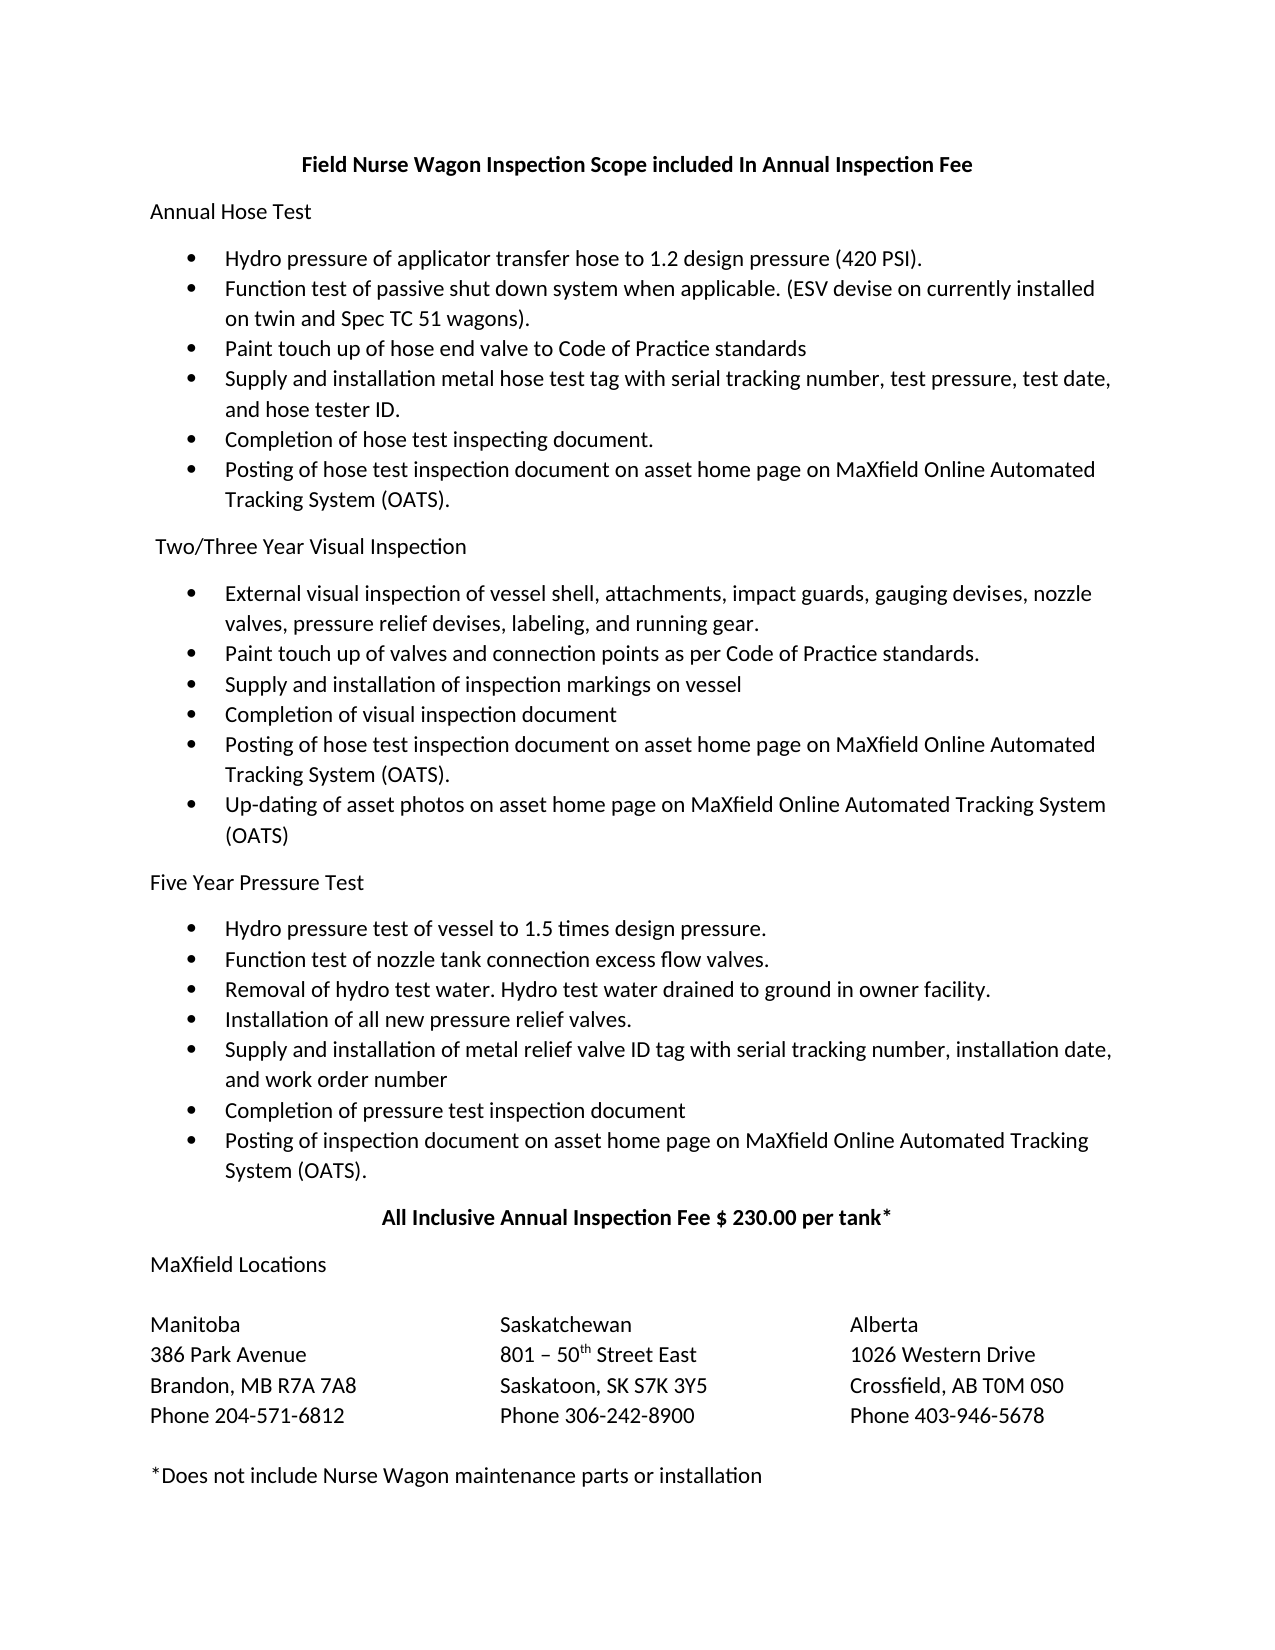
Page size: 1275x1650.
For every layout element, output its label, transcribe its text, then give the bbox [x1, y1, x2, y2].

text Phone 204-571-6812 [150, 1401, 425, 1429]
text *Does not include Nurse Wagon maintenance parts or installation [150, 1461, 1125, 1489]
text Alberta [850, 1310, 1125, 1338]
text All Inclusive Annual Inspection Fee $ 230.00 per tank* [150, 1203, 1125, 1231]
list Completion of hose test inspecting document. [187, 425, 1125, 453]
list Paint touch up of hose end valve to Code of Practice standards [187, 334, 1125, 362]
list External visual inspection of vessel shell, attachments, impact guards, gauging devises, nozzle valves, pressure relief devises, labeling, and running gear. [187, 579, 1125, 637]
list Function test of nozzle tank connection excess flow valves. [187, 945, 1125, 973]
text 1026 Western Drive [850, 1341, 1125, 1369]
text Five Year Pressure Test [150, 868, 1125, 896]
list Supply and installation metal hose test tag with serial tracking number, test pressure, test date, and hose tester ID. [187, 364, 1125, 423]
text Phone 403-946-5678 [850, 1401, 1125, 1429]
text Manitoba [150, 1310, 425, 1338]
list Posting of hose test inspection document on asset home page on MaXfield Online Automated Tracking System (OATS). [187, 455, 1125, 513]
text Crossfield, AB T0M 0S0 [850, 1371, 1125, 1399]
list Posting of hose test inspection document on asset home page on MaXfield Online Automated Tracking System (OATS). [187, 730, 1125, 788]
list Function test of passive shut down system when applicable. (ESV devise on currently installed on twin and Spec TC 51 wagons). [187, 274, 1125, 332]
text 801 – 50th Street East [500, 1341, 775, 1369]
text Phone 306-242-8900 [500, 1401, 775, 1429]
list Paint touch up of valves and connection points as per Code of Practice standards. [187, 639, 1125, 668]
text MaXfield Locations [150, 1250, 425, 1278]
text Saskatoon, SK S7K 3Y5 [500, 1371, 775, 1399]
list Removal of hydro test water. Hydro test water drained to ground in owner facility. [187, 975, 1125, 1003]
text 386 Park Avenue [150, 1341, 425, 1369]
list Hydro pressure test of vessel to 1.5 times design pressure. [187, 914, 1125, 943]
list Hydro pressure of applicator transfer hose to 1.2 design pressure (420 PSI). [187, 244, 1125, 272]
text Saskatchewan [500, 1310, 775, 1338]
list Supply and installation of inspection markings on vessel [187, 670, 1125, 698]
list Installation of all new pressure relief valves. [187, 1005, 1125, 1033]
text Field Nurse Wagon Inspection Scope included In Annual Inspection Fee [150, 150, 1125, 178]
list Supply and installation of metal relief valve ID tag with serial tracking number, installation date, and work order number [187, 1035, 1125, 1094]
list Completion of visual inspection document [187, 700, 1125, 728]
list Completion of pressure test inspection document [187, 1096, 1125, 1124]
text Two/Three Year Visual Inspection [150, 532, 1125, 560]
list Posting of inspection document on asset home page on MaXfield Online Automated Tracking System (OATS). [187, 1126, 1125, 1184]
text Annual Hose Test [150, 197, 1125, 225]
list Up-dating of asset photos on asset home page on MaXfield Online Automated Tracking System (OATS) [187, 791, 1125, 849]
text Brandon, MB R7A 7A8 [150, 1371, 425, 1399]
